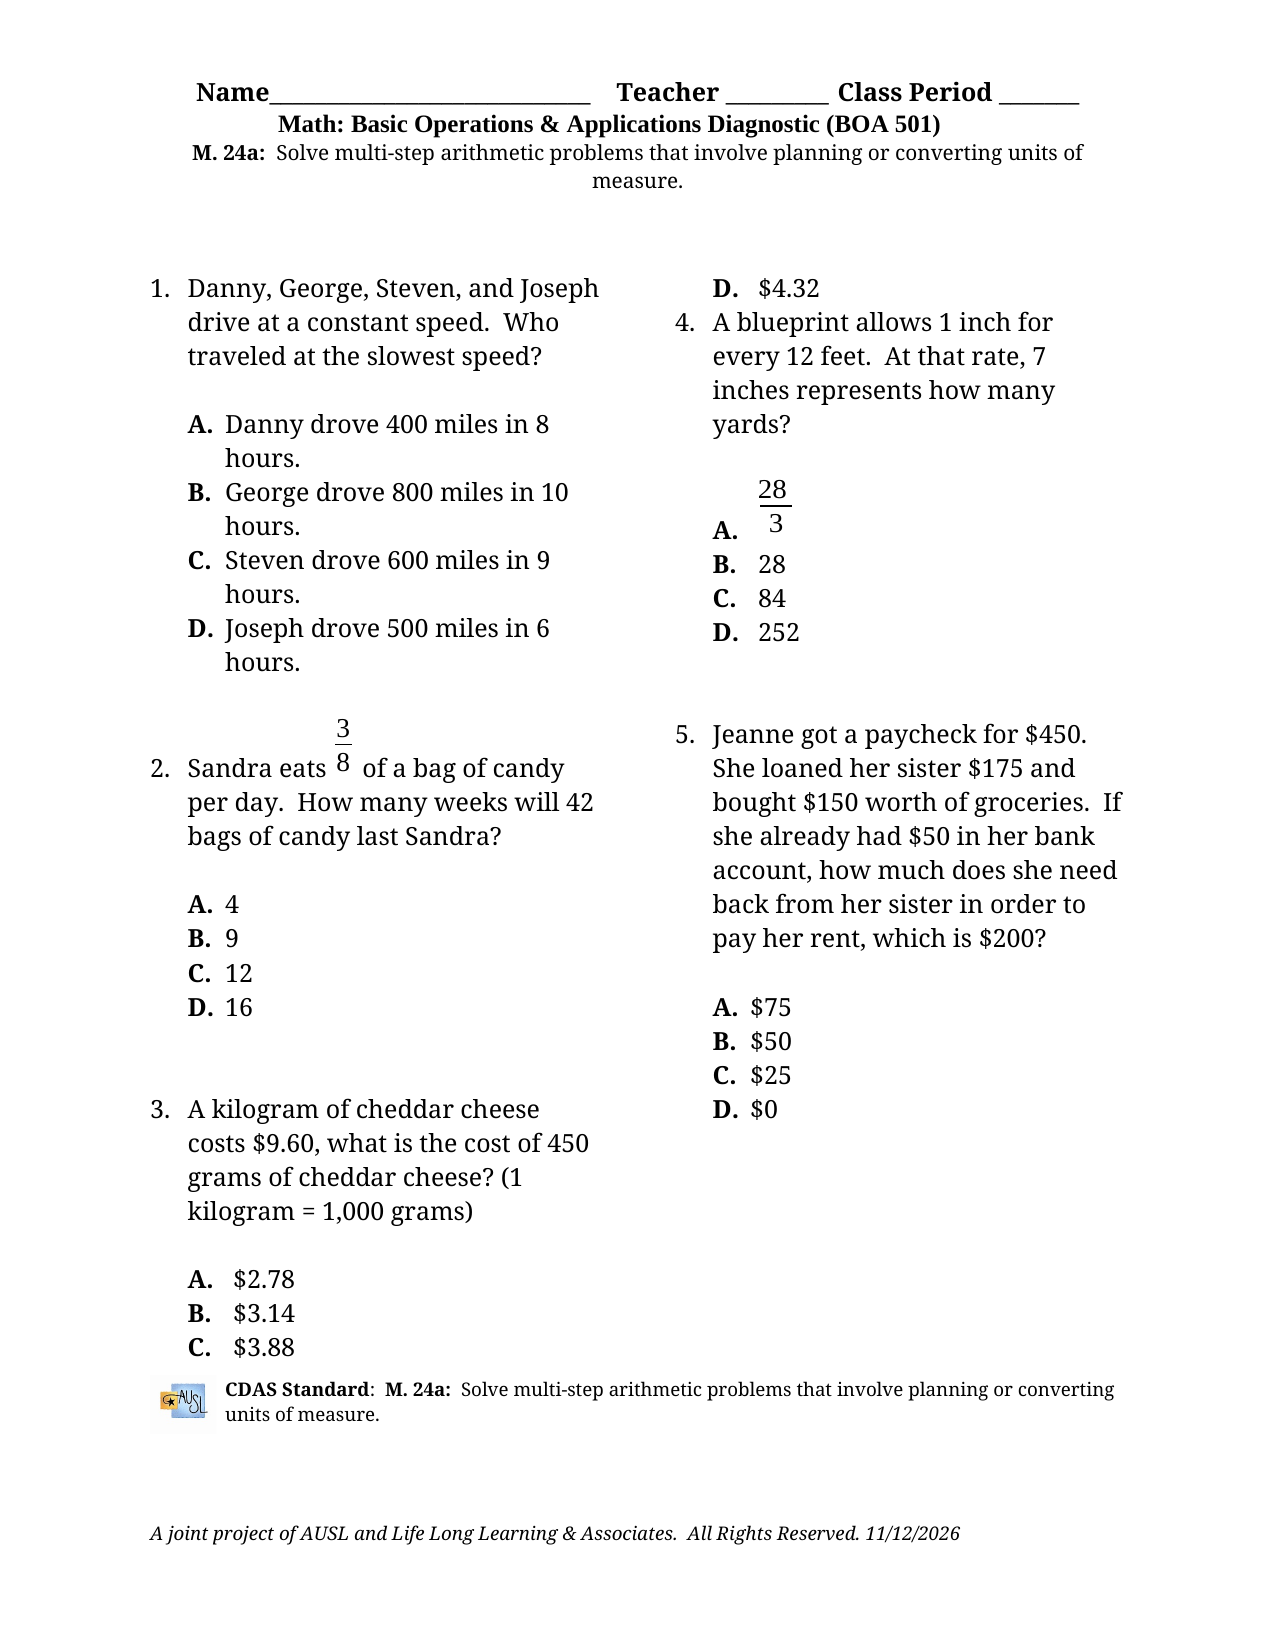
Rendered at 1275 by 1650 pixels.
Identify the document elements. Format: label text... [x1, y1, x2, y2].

list 252 [712, 614, 1125, 649]
list Jeanne got a paycheck for $450. She loaned her sister $175 and bought $150 worth of groceries. If she already had $50 in her bank account, how much does she need back from her sister in order to pay her rent, which is $200? [675, 717, 1125, 955]
picture [150, 1375, 217, 1434]
list $50 [712, 1023, 1125, 1057]
list 4 [187, 887, 600, 921]
list 28 [712, 546, 1125, 581]
list $3.14 [187, 1296, 600, 1330]
list Steven drove 600 miles in 9 hours. [187, 543, 600, 611]
list $2.78 [187, 1262, 600, 1296]
list Joseph drove 500 miles in 6 hours. [187, 611, 600, 679]
list George drove 800 miles in 10 hours. [187, 474, 600, 543]
list 9 [187, 921, 600, 955]
list Danny drove 400 miles in 8 hours. [187, 406, 600, 474]
list $75 [712, 989, 1125, 1023]
list 84 [712, 581, 1125, 614]
list A kilogram of cheddar cheese costs $9.60, what is the cost of 450 grams of cheddar cheese? (1 kilogram = 1,000 grams) [150, 1091, 600, 1228]
list Sandra eats of a bag of candy per day. How many weeks will 42 bags of candy last Sandra? [150, 713, 600, 853]
list Danny, George, Steven, and Joseph drive at a constant speed. Who traveled at the slowest speed? [150, 270, 600, 372]
list 16 [187, 989, 600, 1023]
list $0 [712, 1091, 1125, 1126]
list $4.32 [712, 270, 1125, 304]
list A blueprint allows 1 inch for every 12 feet. At that rate, 7 inches represents how many yards? [675, 304, 1125, 441]
list $3.88 [187, 1330, 600, 1364]
list 12 [187, 955, 600, 989]
list $25 [712, 1057, 1125, 1091]
